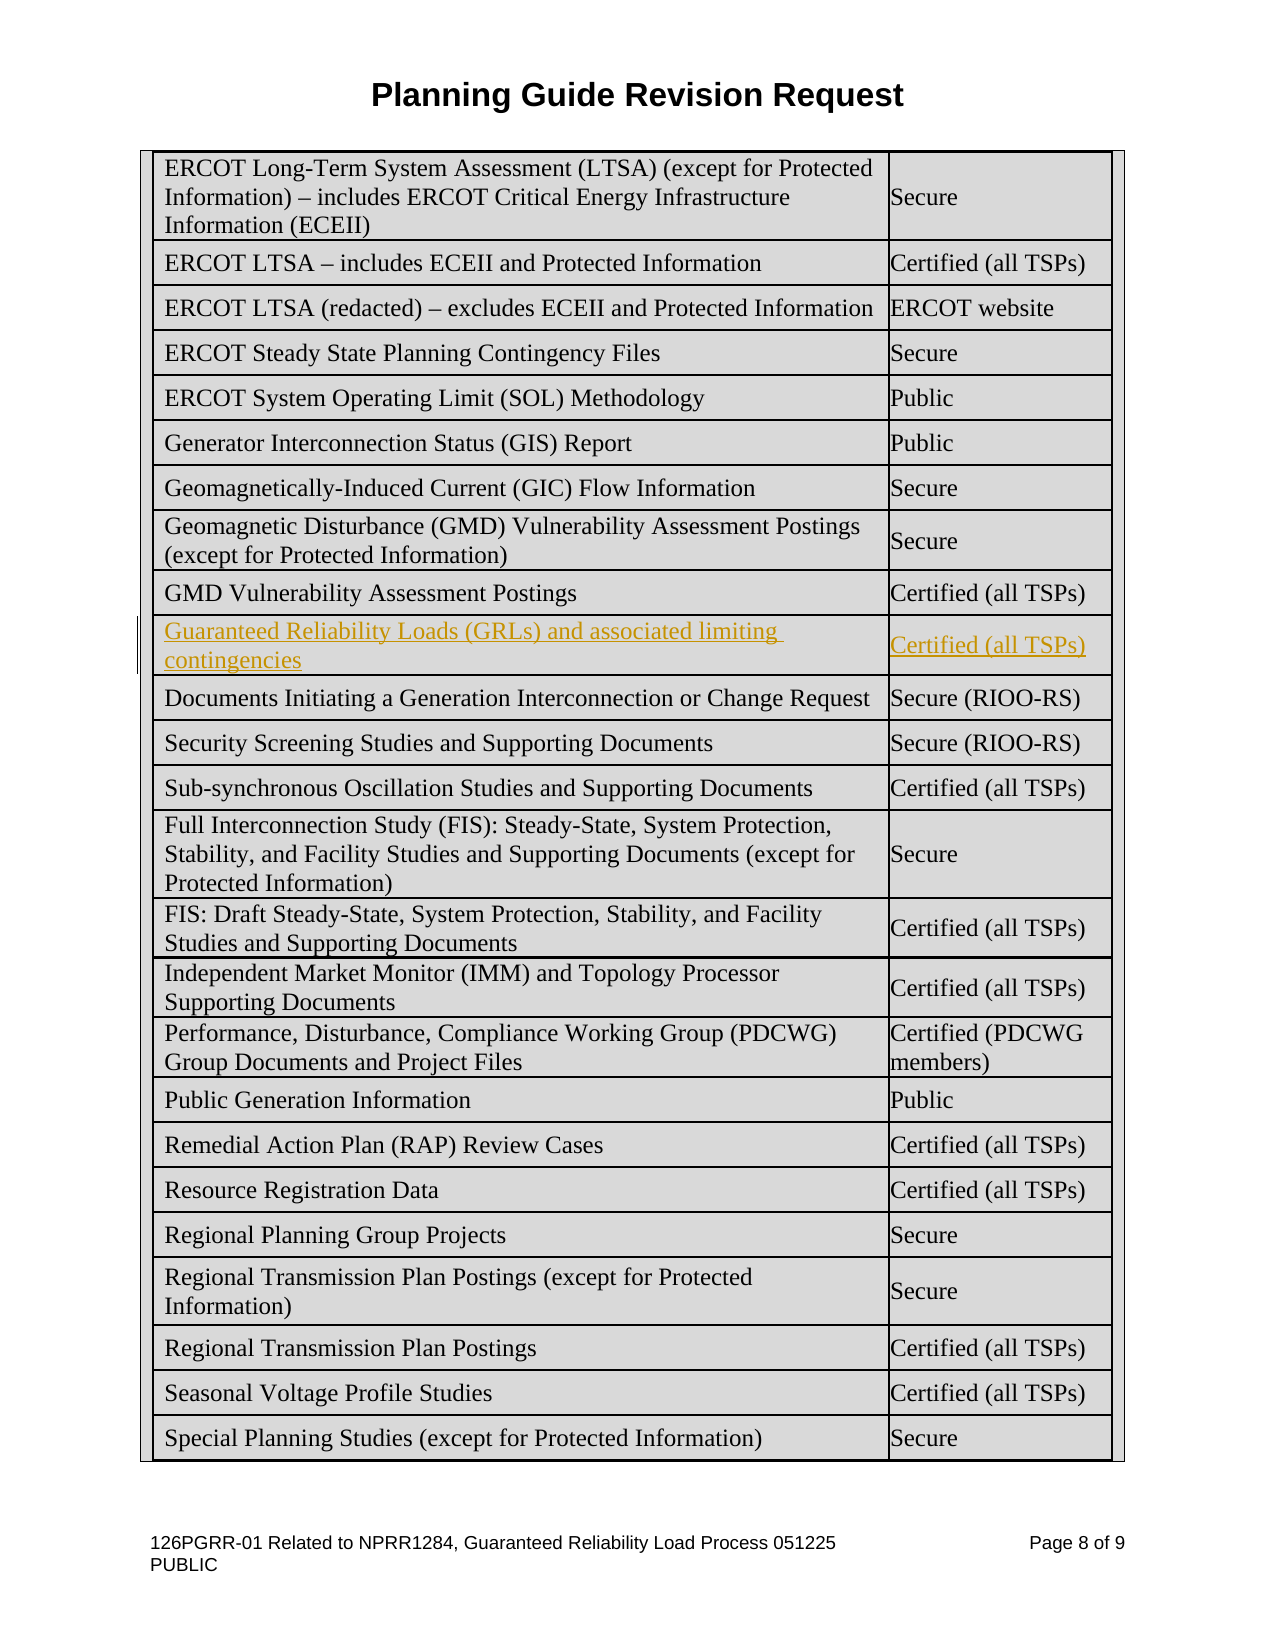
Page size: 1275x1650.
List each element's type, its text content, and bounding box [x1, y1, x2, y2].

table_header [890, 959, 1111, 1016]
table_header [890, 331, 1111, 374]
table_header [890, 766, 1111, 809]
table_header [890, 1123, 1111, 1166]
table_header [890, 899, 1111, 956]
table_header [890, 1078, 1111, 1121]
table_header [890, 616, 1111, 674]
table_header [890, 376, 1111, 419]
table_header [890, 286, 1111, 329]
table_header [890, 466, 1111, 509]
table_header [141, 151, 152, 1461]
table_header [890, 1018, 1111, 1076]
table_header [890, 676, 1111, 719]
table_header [154, 1416, 888, 1459]
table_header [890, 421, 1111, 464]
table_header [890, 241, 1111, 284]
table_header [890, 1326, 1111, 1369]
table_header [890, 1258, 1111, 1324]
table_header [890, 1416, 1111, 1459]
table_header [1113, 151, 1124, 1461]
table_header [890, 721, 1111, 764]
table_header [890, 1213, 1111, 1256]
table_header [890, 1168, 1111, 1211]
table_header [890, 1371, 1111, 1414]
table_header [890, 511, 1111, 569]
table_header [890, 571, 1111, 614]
